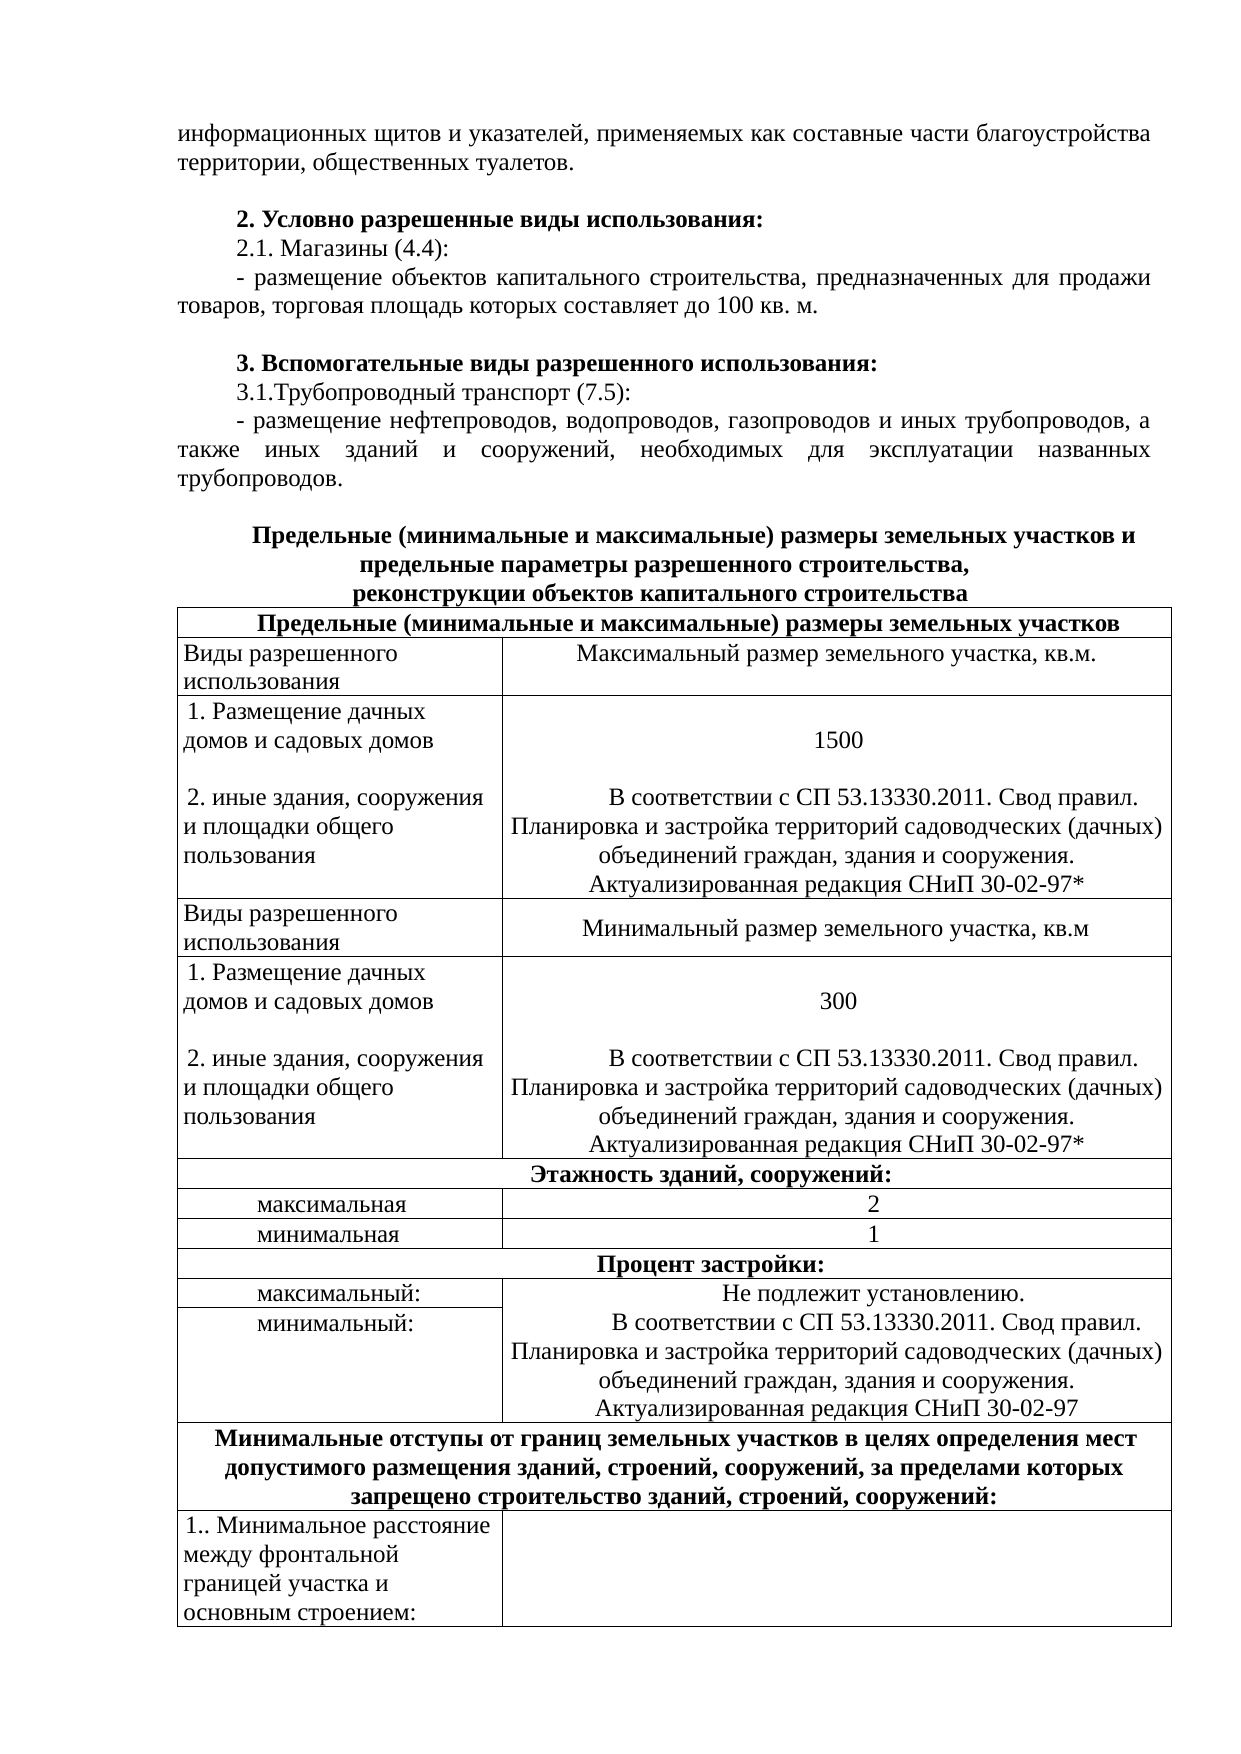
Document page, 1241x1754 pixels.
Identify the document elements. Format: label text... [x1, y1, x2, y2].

table_cell Не подлежит установлению. В соответствии с СП 53.13330.2011. Свод правил. Планировка и застройка территорий садоводческих (дачных) объединений граждан, здания и сооружения. Актуализированная редакция СНиП 30-02-97 [503, 1279, 1171, 1422]
table_cell Этажность зданий, сооружений: [178, 1159, 1171, 1188]
table_cell 300 В соответствии с СП 53.13330.2011. Свод правил. Планировка и застройка территорий садоводческих (дачных) объединений граждан, здания и сооружения. Актуализированная редакция СНиП 30-02-97* [503, 957, 1171, 1158]
table_cell 1 [503, 1219, 1171, 1248]
text 2. Условно разрешенные виды использования: [177, 204, 1152, 233]
table_cell Минимальные отступы от границ земельных участков в целях определения мест допустимого размещения зданий, строений, сооружений, за пределами которых запрещено строительство зданий, строений, сооружений: [178, 1423, 1171, 1509]
text 2.1. Магазины (4.4): [177, 233, 1152, 262]
table_cell 1500 В соответствии с СП 53.13330.2011. Свод правил. Планировка и застройка территорий садоводческих (дачных) объединений граждан, здания и сооружения. Актуализированная редакция СНиП 30-02-97* [503, 696, 1171, 897]
text - размещение нефтепроводов, водопроводов, газопроводов и иных трубопроводов, а также иных зданий и сооружений, необходимых для эксплуатации названных трубопроводов. [177, 406, 1152, 492]
table_cell Виды разрешенного использования [178, 899, 502, 956]
text 3. Вспомогательные виды разрешенного использования: [177, 348, 1152, 377]
table_cell максимальная [178, 1189, 502, 1218]
table_cell минимальный: [178, 1308, 502, 1422]
table_cell максимальный: [178, 1279, 502, 1307]
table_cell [178, 1511, 502, 1626]
table_cell Процент застройки: [178, 1249, 1171, 1277]
table_cell минимальная [178, 1219, 502, 1248]
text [177, 118, 1152, 176]
text 3.1.Трубопроводный транспорт (7.5): [177, 377, 1152, 406]
text Предельные (минимальные и максимальные) размеры земельных участков и предельные параметры разрешенного строительства, [177, 521, 1152, 578]
text реконструкции объектов капитального строительства [177, 578, 1152, 607]
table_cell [503, 1511, 1171, 1626]
table_cell Минимальный размер земельного участка, кв.м [503, 899, 1171, 956]
table_cell Максимальный размер земельного участка, кв.м. [503, 638, 1171, 695]
table_cell 2 [503, 1189, 1171, 1218]
table_cell Виды разрешенного использования [178, 638, 502, 695]
table_cell 1. Размещение дачных домов и садовых домов 2. иные здания, сооружения и площадки общего пользования [178, 696, 502, 897]
table_header Предельные (минимальные и максимальные) размеры земельных участков [178, 608, 1171, 637]
text - размещение объектов капитального строительства, предназначенных для продажи товаров, торговая площадь которых составляет до 100 кв. м. [177, 262, 1152, 319]
table_cell 1. Размещение дачных домов и садовых домов 2. иные здания, сооружения и площадки общего пользования [178, 957, 502, 1158]
